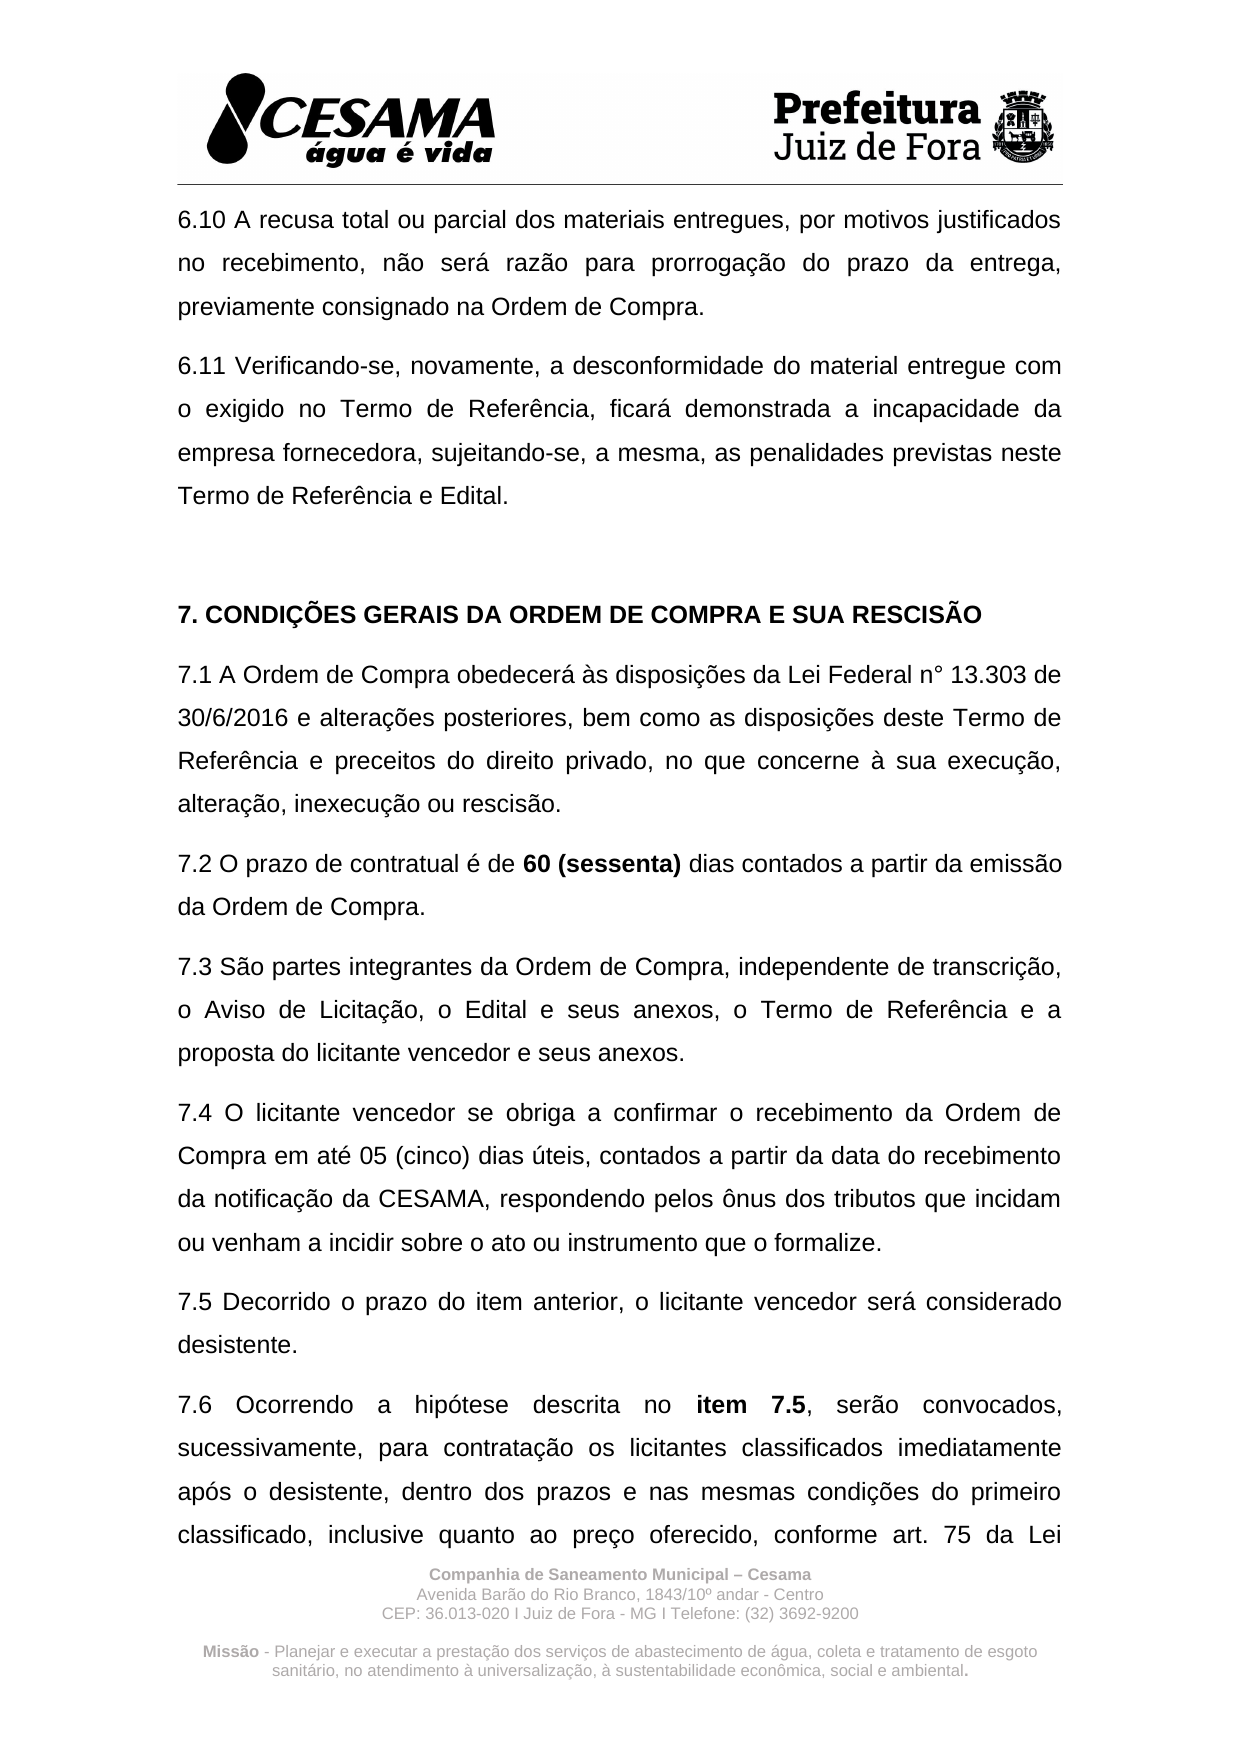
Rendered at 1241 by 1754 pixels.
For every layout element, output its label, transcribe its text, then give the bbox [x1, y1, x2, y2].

text 7.3 São partes integrantes da Ordem de Compra, independente de transcrição, o Aviso de Licitação, o Edital e seus anexos, o Termo de Referência e a proposta do licitante vencedor e seus anexos. [177, 952, 1063, 1067]
text 6.10 A recusa total ou parcial dos materiais entregues, por motivos justificados no recebimento, não será razão para prorrogação do prazo da entrega, previamente consignado na Ordem de Compra. [177, 205, 1063, 320]
picture [177, 73, 1063, 185]
text 7.5 Decorrido o prazo do item anterior, o licitante vencedor será considerado desistente. [177, 1287, 1063, 1359]
text 7.4 O licitante vencedor se obriga a confirmar o recebimento da Ordem de Compra em até 05 (cinco) dias úteis, contados a partir da data do recebimento da notificação da CESAMA, respondendo pelos ônus dos tributos que incidam ou venham a incidir sobre o ato ou instrumento que o formalize. [177, 1098, 1063, 1256]
text 7.1 A Ordem de Compra obedecerá às disposições da Lei Federal n° 13.303 de 30/6/2016 e alterações posteriores, bem como as disposições deste Termo de Referência e preceitos do direito privado, no que concerne à sua execução, alteração, inexecução ou rescisão. [177, 660, 1063, 818]
text 7. CONDIÇÕES GERAIS DA ORDEM DE COMPRA E SUA RESCISÃO [177, 600, 1063, 629]
text 7.2 O prazo de contratual é de 60 (sessenta) dias contados a partir da emissão da Ordem de Compra. [177, 849, 1063, 921]
text 6.11 Verificando-se, novamente, a desconformidade do material entregue com o exigido no Termo de Referência, ficará demonstrada a incapacidade da empresa fornecedora, sujeitando-se, a mesma, as penalidades previstas neste Termo de Referência e Edital. [177, 351, 1063, 509]
